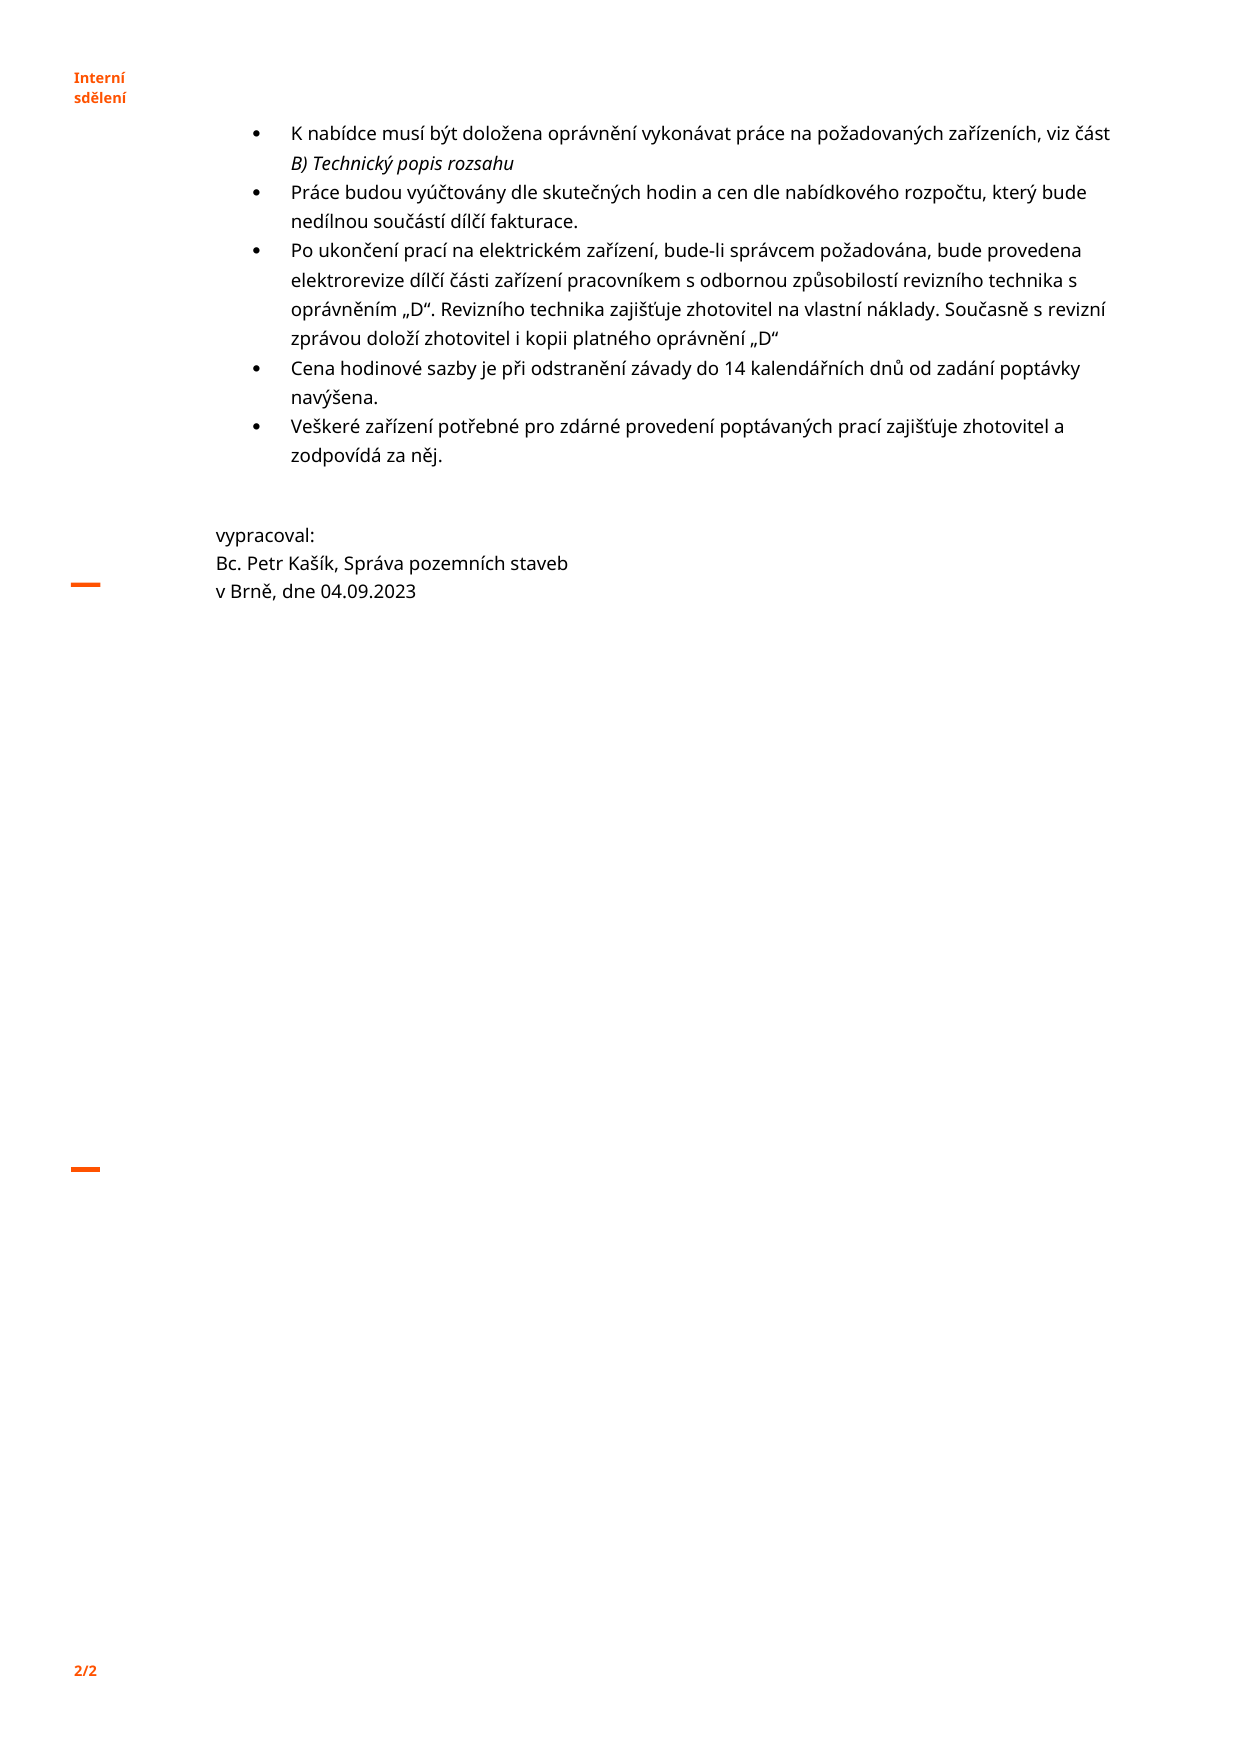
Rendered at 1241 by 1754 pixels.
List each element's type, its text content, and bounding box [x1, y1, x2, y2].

text vypracoval: [216, 522, 1122, 547]
text v Brně, dne 04.09.2023 [216, 578, 1122, 603]
list Po ukončení prací na elektrickém zařízení, bude-li správcem požadována, bude provedena elektrorevize dílčí části zařízení pracovníkem s odbornou způsobilostí revizního technika s oprávněním „D“. Revizního technika zajišťuje zhotovitel na vlastní náklady. Současně s revizní zprávou doloží zhotovitel i kopii platného oprávnění „D“ [253, 238, 1122, 351]
list Veškeré zařízení potřebné pro zdárné provedení poptávaných prací zajišťuje zhotovitel a zodpovídá za něj. [253, 413, 1122, 468]
list Práce budou vyúčtovány dle skutečných hodin a cen dle nabídkového rozpočtu, který bude nedílnou součástí dílčí fakturace. [253, 179, 1122, 234]
text Bc. Petr Kašík, Správa pozemních staveb [216, 550, 1122, 576]
list K nabídce musí být doložena oprávnění vykonávat práce na požadovaných zařízeních, viz část B) Technický popis rozsahu [253, 121, 1122, 175]
list Cena hodinové sazby je při odstranění závady do 14 kalendářních dnů od zadání poptávky navýšena. [253, 355, 1122, 409]
